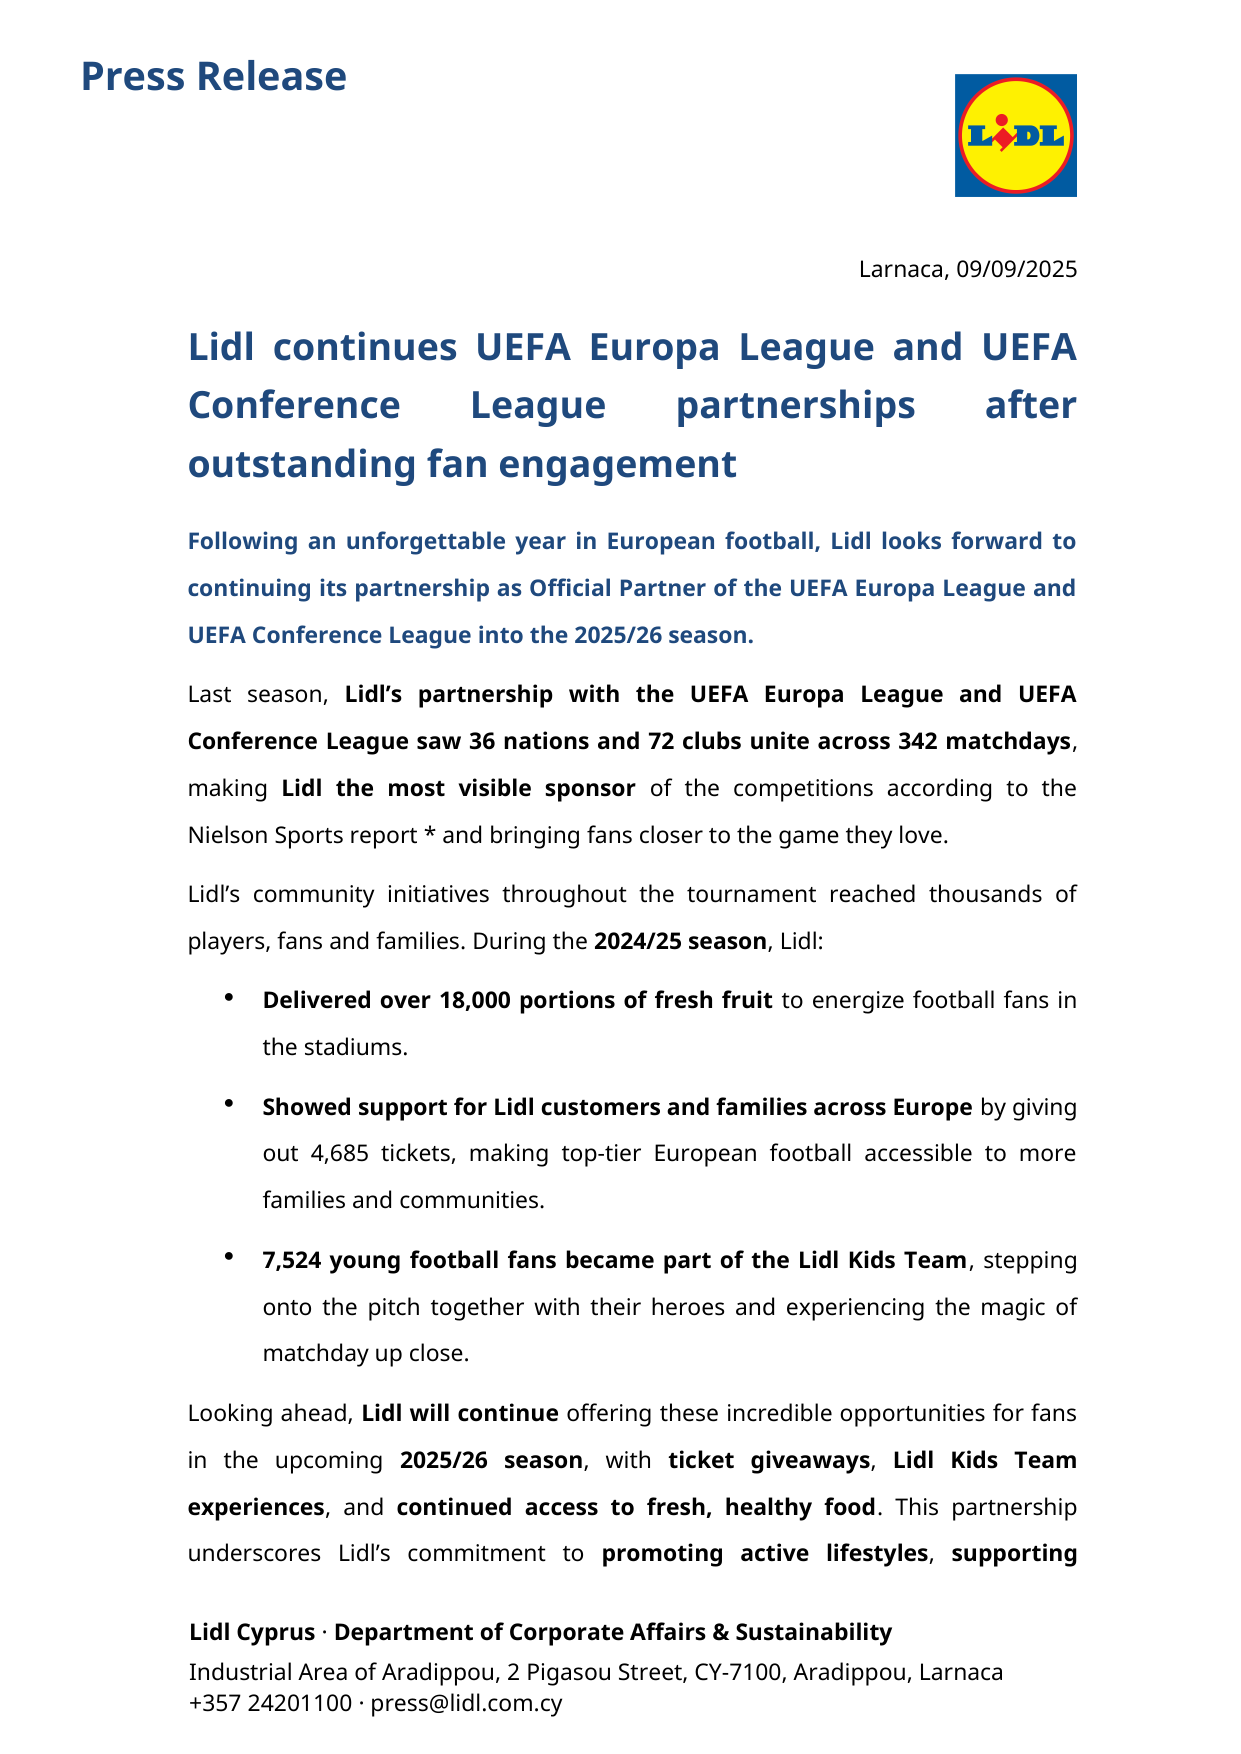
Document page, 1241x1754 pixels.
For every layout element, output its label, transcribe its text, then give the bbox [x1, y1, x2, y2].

picture [954, 73, 1078, 198]
text Last season, Lidl’s partnership with the UEFA Europa League and UEFA Conference League saw 36 nations and 72 clubs unite across 342 matchdays, making Lidl the most visible sponsor of the competitions according to the Nielson Sports report * and bringing fans closer to the game they love. [187, 678, 1078, 850]
list Delivered over 18,000 portions of fresh fruit to energize football fans in the stadiums. [225, 984, 1078, 1062]
list 7,524 young football fans became part of the Lidl Kids Team, stepping onto the pitch together with their heroes and experiencing the magic of matchday up close. [225, 1244, 1078, 1369]
text Larnaca, 09/09/2025 [187, 253, 1078, 284]
text Following an unforgettable year in European football, Lidl looks forward to continuing its partnership as Official Partner of the UEFA Europa League and UEFA Conference League into the 2025/26 season. [187, 525, 1078, 650]
list Showed support for Lidl customers and families across Europe by giving out 4,685 tickets, making top-tier European football accessible to more families and communities. [225, 1091, 1078, 1216]
text Lidl’s community initiatives throughout the tournament reached thousands of players, fans and families. During the 2024/25 season, Lidl: [187, 878, 1078, 956]
text Lidl continues UEFA Europa League and UEFA Conference League partnerships after outstanding fan engagement [187, 320, 1078, 488]
